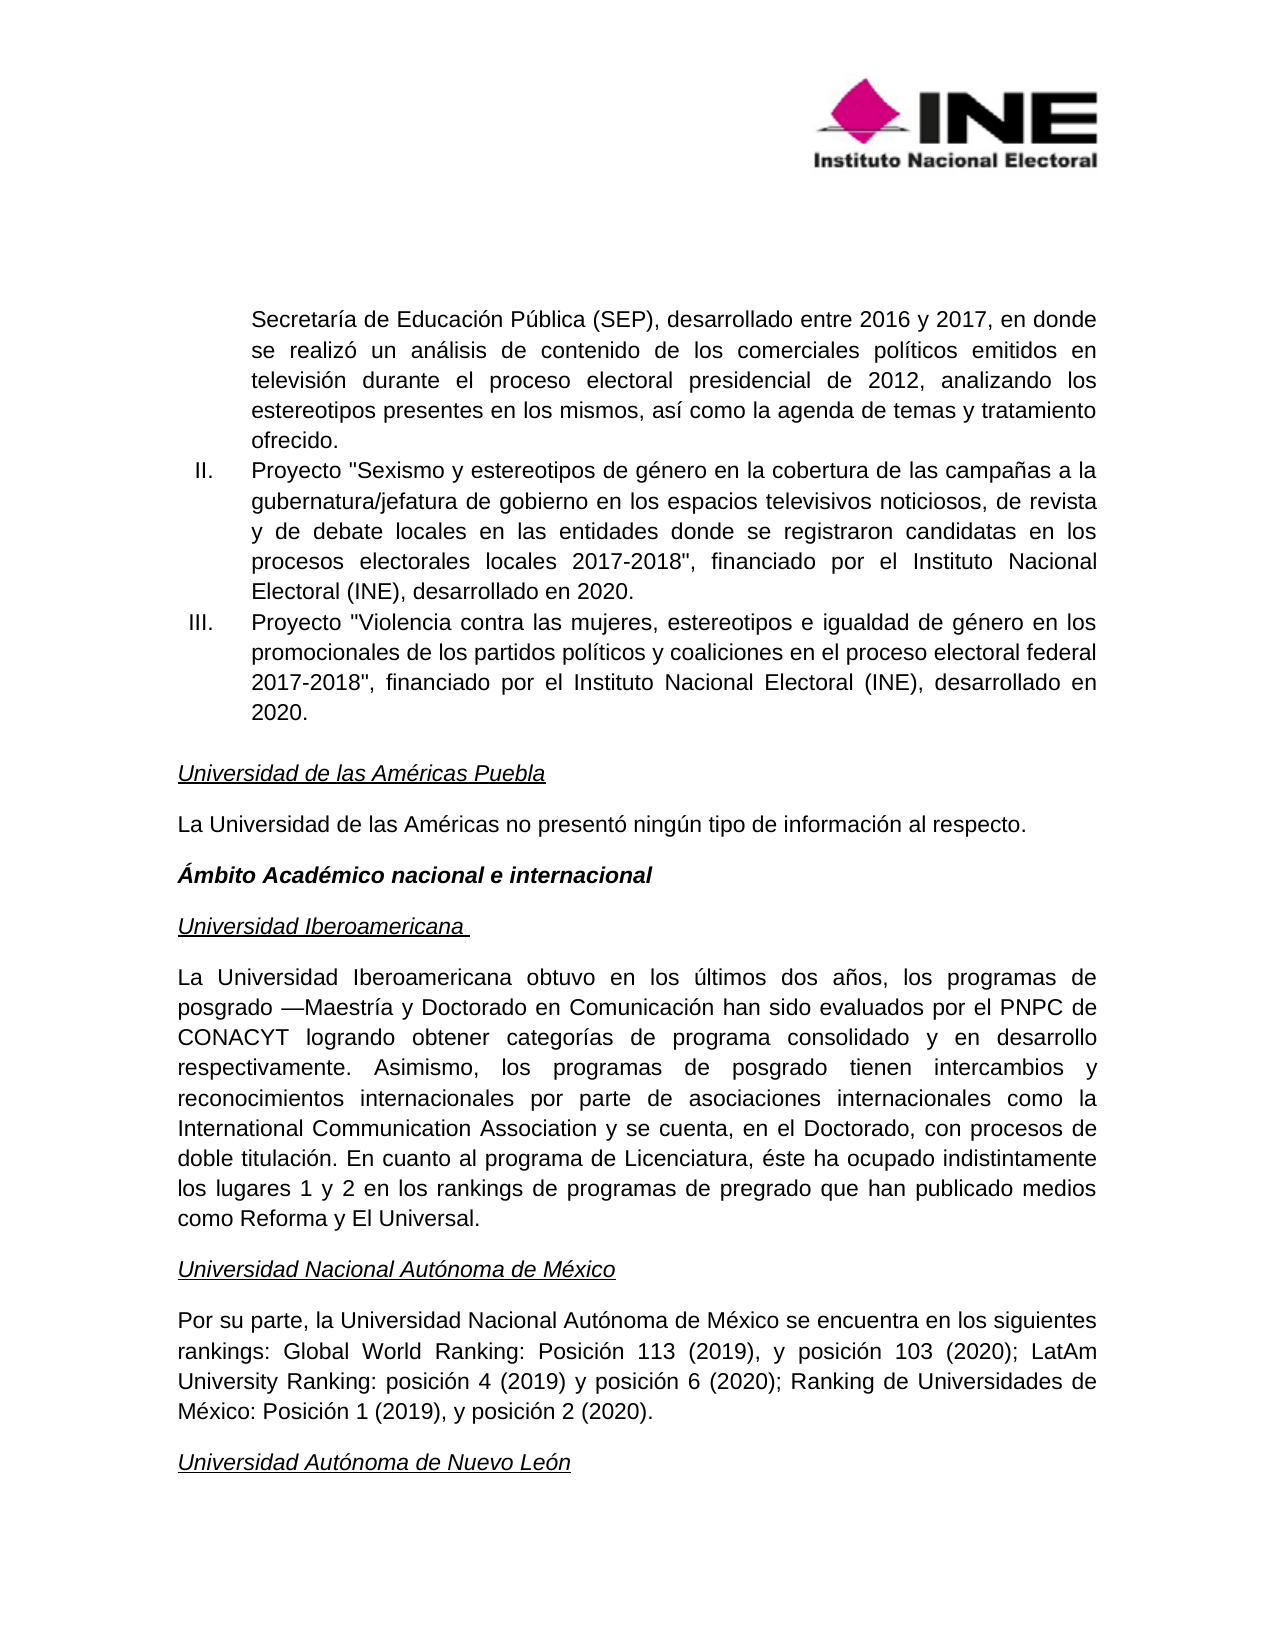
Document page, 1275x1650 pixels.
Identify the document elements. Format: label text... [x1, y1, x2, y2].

text Universidad Iberoamericana [177, 913, 1098, 939]
text Universidad Nacional Autónoma de México [177, 1256, 1098, 1283]
text La Universidad de las Américas no presentó ningún tipo de información al respecto. [177, 811, 1098, 837]
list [213, 306, 1098, 454]
list Proyecto "Violencia contra las mujeres, estereotipos e igualdad de género en los promocionales de los partidos políticos y coaliciones en el proceso electoral federal 2017-2018", financiado por el Instituto Nacional Electoral (INE), desarrollado en 2020. [213, 608, 1098, 726]
text Universidad de las Américas Puebla [177, 759, 1098, 786]
text Universidad Autónoma de Nuevo León [177, 1449, 1098, 1476]
list Proyecto "Sexismo y estereotipos de género en la cobertura de las campañas a la gubernatura/jefatura de gobierno en los espacios televisivos noticiosos, de revista y de debate locales en las entidades donde se registraron candidatas en los procesos electorales locales 2017-2018", financiado por el Instituto Nacional Electoral (INE), desarrollado en 2020. [213, 457, 1098, 605]
text La Universidad Iberoamericana obtuvo en los últimos dos años, los programas de posgrado —Maestría y Doctorado en Comunicación han sido evaluados por el PNPC de CONACYT logrando obtener categorías de programa consolidado y en desarrollo respectivamente. Asimismo, los programas de posgrado tienen intercambios y reconocimientos internacionales por parte de asociaciones internacionales como la International Communication Association y se cuenta, en el Doctorado, con procesos de doble titulación. En cuanto al programa de Licenciatura, éste ha ocupado indistintamente los lugares 1 y 2 en los rankings de programas de pregrado que han publicado medios como Reforma y El Universal. [177, 964, 1098, 1232]
text Por su parte, la Universidad Nacional Autónoma de México se encuentra en los siguientes rankings: Global World Ranking: Posición 113 (2019), y posición 103 (2020); LatAm University Ranking: posición 4 (2019) y posición 6 (2020); Ranking de Universidades de México: Posición 1 (2019), y posición 2 (2020). [177, 1307, 1098, 1424]
text Ámbito Académico nacional e internacional [177, 862, 1098, 888]
